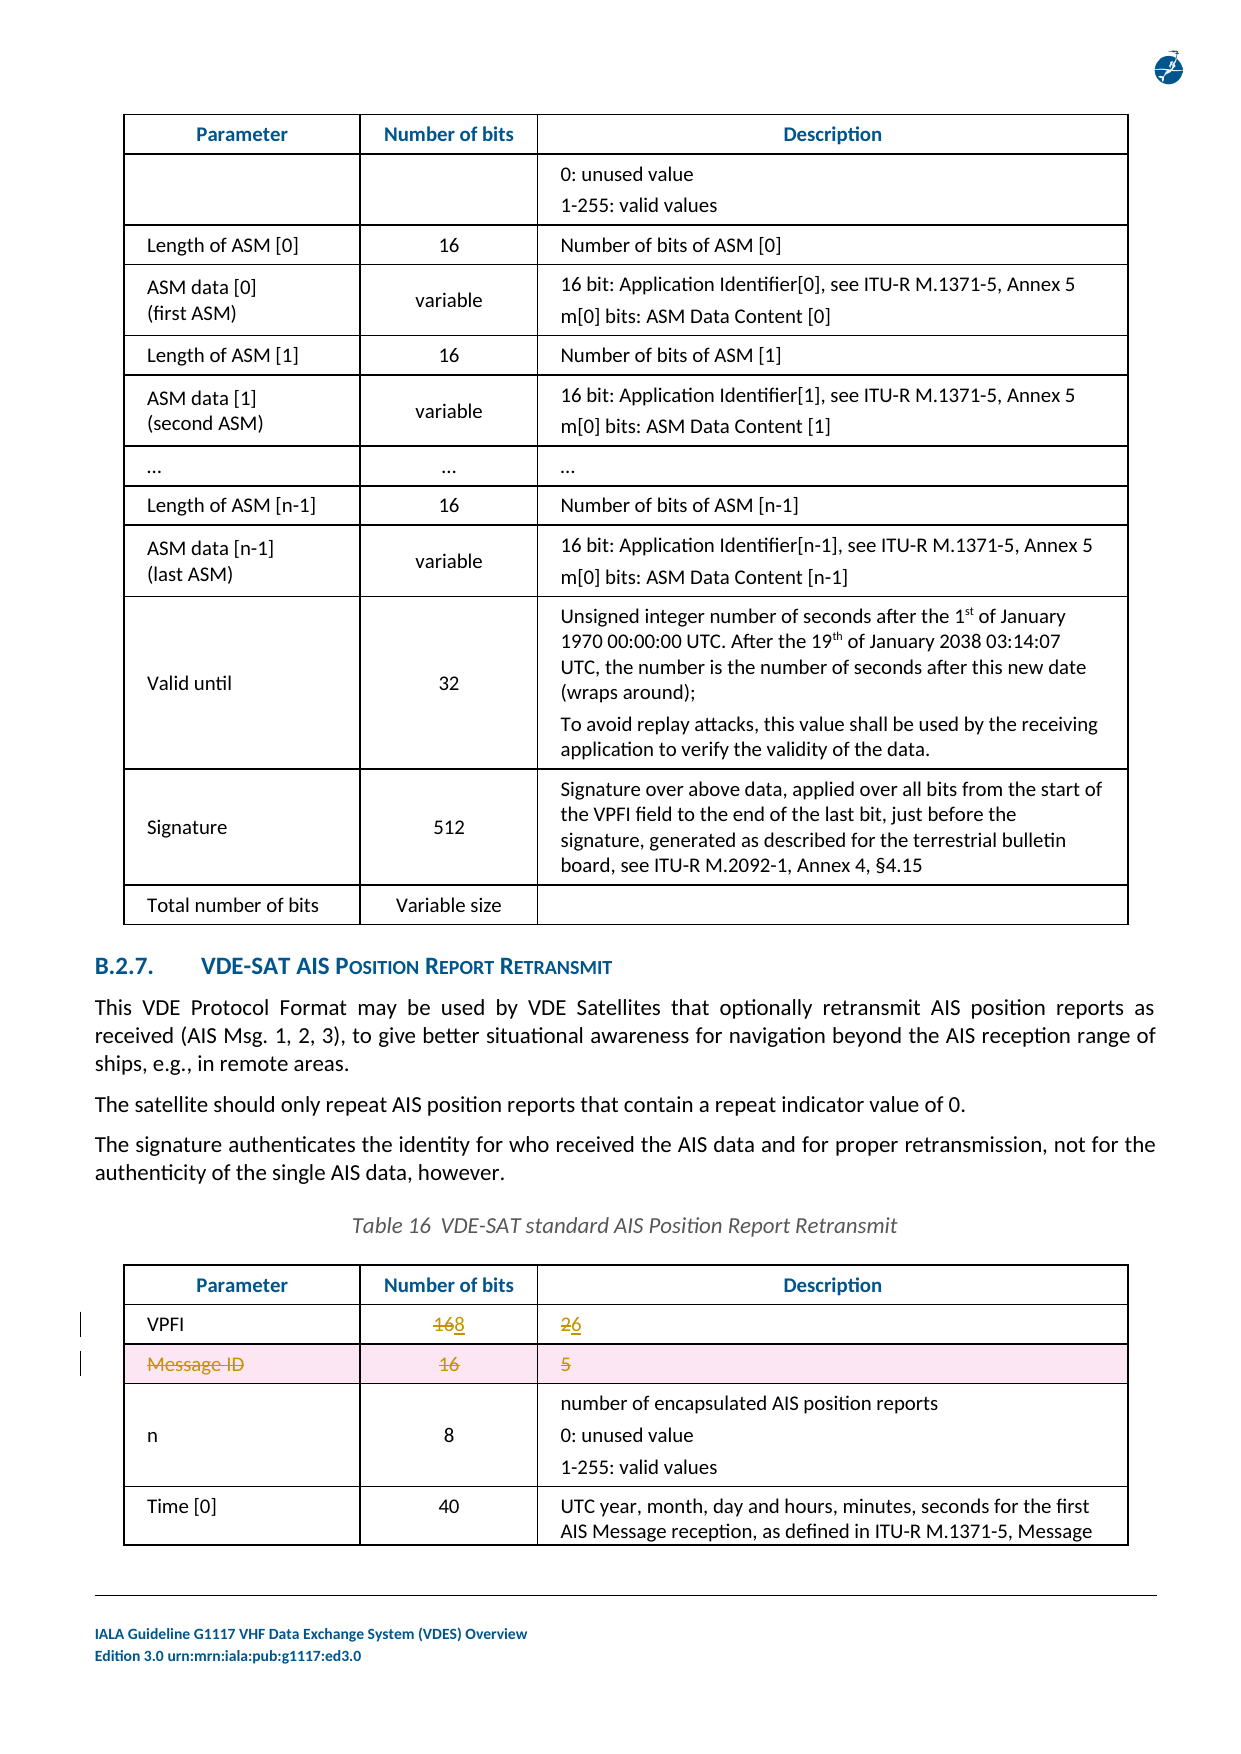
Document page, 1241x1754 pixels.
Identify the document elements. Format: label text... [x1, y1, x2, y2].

table_cell variable [361, 526, 537, 596]
table_cell Valid until [125, 597, 359, 768]
table_cell 16 bit: Application Identifier[1], see ITU-R M.1371-5, Annex 5 m[0] bits: ASM Data Content [1] [538, 376, 1127, 445]
table_cell … [361, 447, 537, 485]
table_header Number of bits [361, 1266, 537, 1304]
table_cell 40 [361, 1487, 537, 1544]
table_cell ASM data [n-1] (last ASM) [125, 526, 359, 596]
table_cell 16 bit: Application Identifier[0], see ITU-R M.1371-5, Annex 5 m[0] bits: ASM Data Content [0] [538, 265, 1127, 335]
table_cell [538, 155, 1127, 224]
table_cell Length of ASM [1] [125, 336, 359, 374]
table_cell Length of ASM [n-1] [125, 487, 359, 524]
table_header Number of bits [361, 115, 537, 153]
table_header Description [538, 115, 1127, 153]
table_cell … [538, 447, 1127, 485]
table_cell Number of bits of ASM [n-1] [538, 487, 1127, 524]
text This VDE Protocol Format may be used by VDE Satellites that optionally retransmit AIS position reports as received (AIS Msg. 1, 2, 3), to give better situational awareness for navigation beyond the AIS reception range of ships, e.g., in remote areas. [94, 993, 1157, 1077]
text The satellite should only repeat AIS position reports that contain a repeat indicator value of 0. [94, 1090, 1157, 1118]
table_cell [361, 1305, 537, 1343]
picture [1123, 0, 1241, 119]
table_cell n [125, 155, 359, 224]
table_cell Signature [125, 770, 359, 884]
table_cell 16 [361, 226, 537, 264]
table_header Description [538, 1266, 1127, 1304]
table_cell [538, 1487, 1127, 1544]
text The signature authenticates the identity for who received the AIS data and for proper retransmission, not for the authenticity of the single AIS data, however. [94, 1130, 1157, 1186]
table_cell 16 bit: Application Identifier[n-1], see ITU-R M.1371-5, Annex 5 m[0] bits: ASM Data Content [n-1] [538, 526, 1127, 596]
table_cell … [125, 447, 359, 485]
table_cell Signature over above data, applied over all bits from the start of the VPFI field to the end of the last bit, just before the signature, generated as described for the terrestrial bulletin board, see ITU-R M.2092-1, Annex 4, §4.15 [538, 770, 1127, 884]
table_cell Number of bits of ASM [0] [538, 226, 1127, 264]
table_cell Unsigned integer number of seconds after the 1st of January 1970 00:00:00 UTC. After the 19th of January 2038 03:14:07 UTC, the number is the number of seconds after this new date (wraps around); To avoid replay attacks, this value shall be used by the receiving application to verify the validity of the data. [538, 597, 1127, 768]
table_cell number of encapsulated AIS position reports 0: unused value 1-255: valid values [538, 1384, 1127, 1486]
table_cell [538, 886, 1127, 923]
table_cell Time [0] [125, 1487, 359, 1544]
table_cell 16 [361, 336, 537, 374]
table_cell 16 [361, 487, 537, 524]
table_cell 8 [361, 155, 537, 224]
table_cell 32 [361, 597, 537, 768]
table_cell variable [361, 376, 537, 445]
table_cell Total number of bits [125, 886, 359, 923]
table_cell ASM data [0] (first ASM) [125, 265, 359, 335]
table_cell ASM data [1] (second ASM) [125, 376, 359, 445]
table_header Parameter [125, 115, 359, 153]
table_cell Variable size [361, 886, 537, 923]
table_cell [538, 1305, 1127, 1343]
table_header Parameter [125, 1266, 359, 1304]
table_cell 8 [361, 1384, 537, 1486]
table_cell 512 [361, 770, 537, 884]
text VDE-SAT AIS Position Report Retransmit [94, 950, 1157, 981]
table_cell n [125, 1384, 359, 1486]
table_cell Number of bits of ASM [1] [538, 336, 1127, 374]
table_cell Length of ASM [0] [125, 226, 359, 264]
table_cell VPFI [125, 1305, 359, 1343]
text VDE-SAT standard AIS Position Report Retransmit [94, 1211, 1157, 1239]
table_cell variable [361, 265, 537, 335]
